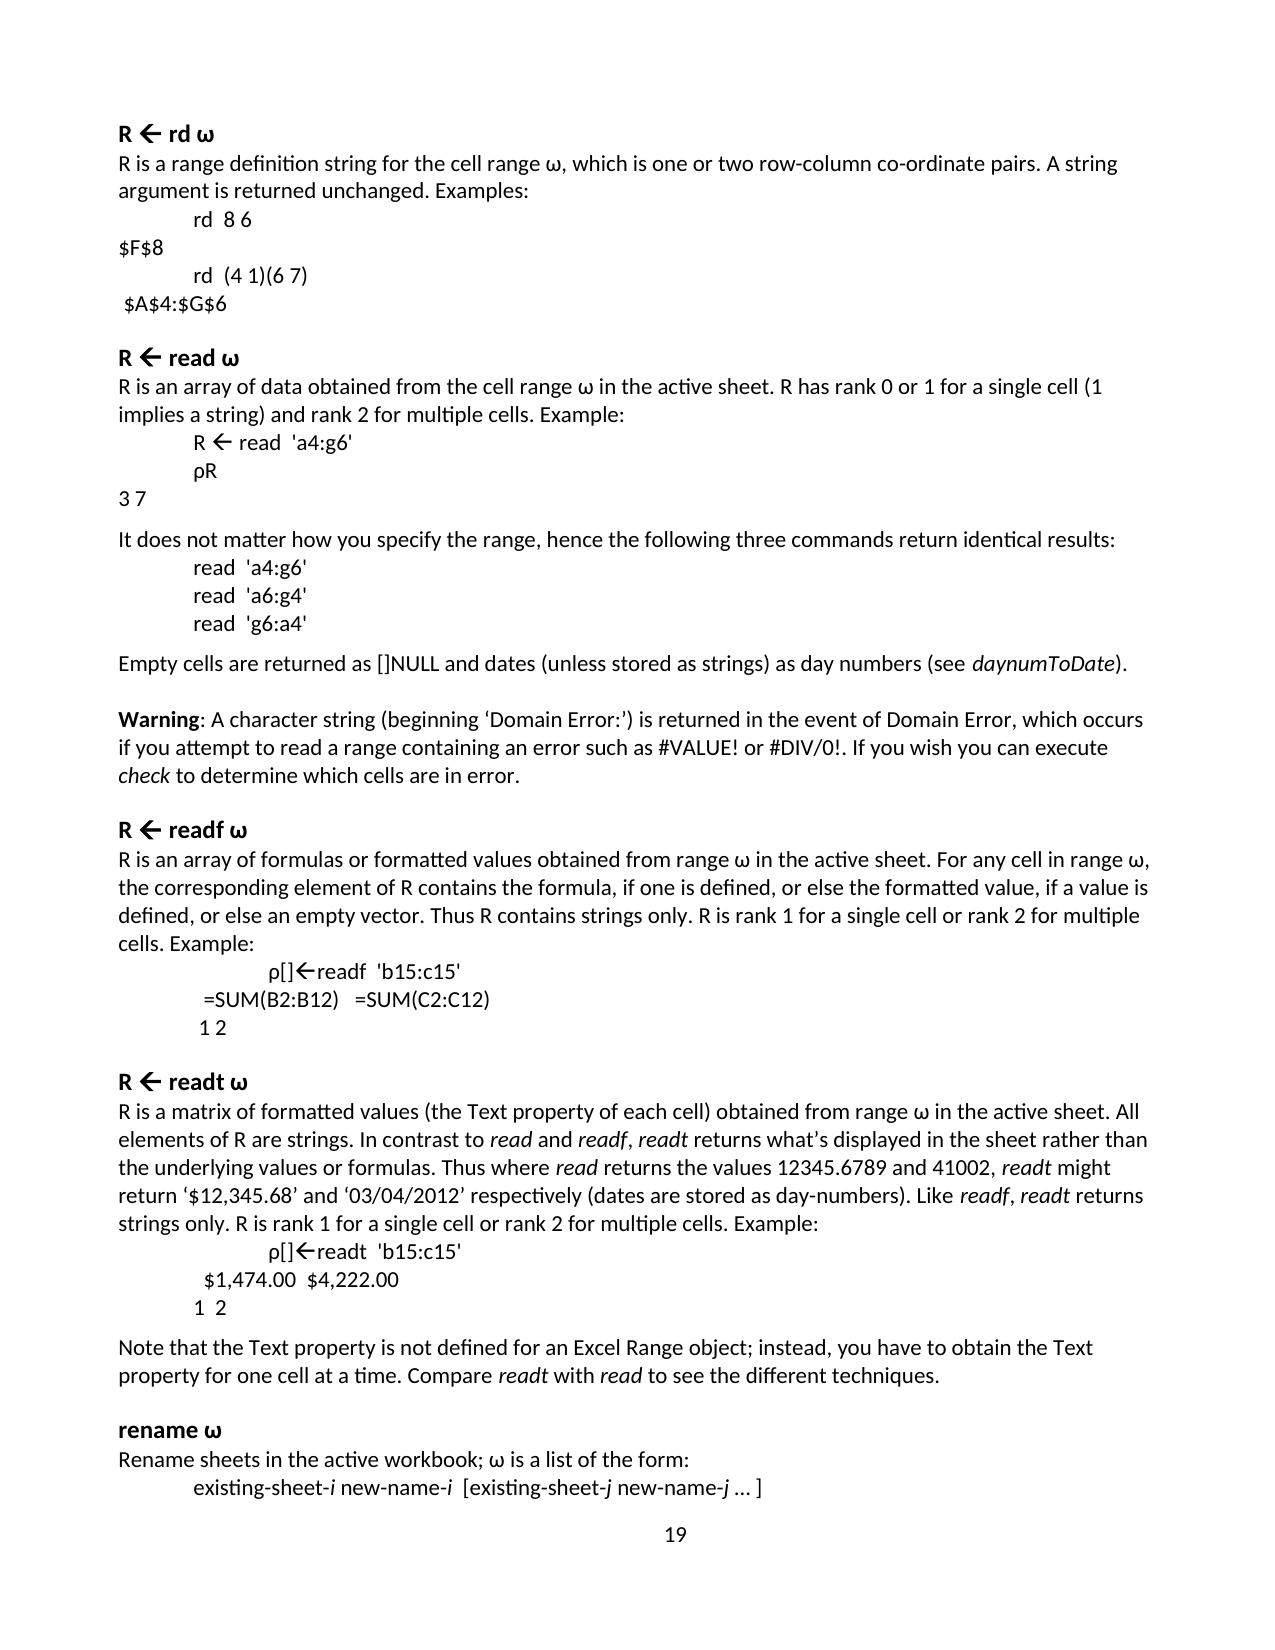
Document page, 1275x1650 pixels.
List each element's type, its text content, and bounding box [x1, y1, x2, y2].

text R read 'a4:g6' [193, 428, 1157, 456]
text rd (4 1)(6 7) [193, 261, 1157, 289]
text Empty cells are returned as []NULL and dates (unless stored as strings) as day numbers (see daynumToDate). [118, 649, 1157, 677]
text rd 8 6 [193, 205, 1157, 233]
text R is an array of data obtained from the cell range ω in the active sheet. R has rank 0 or 1 for a single cell (1 implies a string) and rank 2 for multiple cells. Example: [118, 372, 1157, 428]
text $1,474.00 $4,222.00 [193, 1265, 1157, 1293]
text =SUM(B2:B12) =SUM(C2:C12) [193, 985, 1157, 1013]
text read 'a6:g4' [193, 581, 1157, 609]
text ρR [193, 456, 1157, 484]
subtitle R read ω [118, 342, 1157, 372]
subtitle R readt ω [118, 1066, 1157, 1097]
text Rename sheets in the active workbook; ω is a list of the form: [118, 1445, 1157, 1473]
text Warning: A character string (beginning ‘Domain Error:’) is returned in the event of Domain Error, which occurs if you attempt to read a range containing an error such as #VALUE! or #DIV/0!. If you wish you can execute check to determine which cells are in error. [118, 706, 1157, 789]
text ρ[]readf 'b15:c15' [193, 957, 1157, 985]
text $F$8 [118, 233, 1157, 261]
text ρ[]readt 'b15:c15' [193, 1237, 1157, 1265]
text R is a range definition string for the cell range ω, which is one or two row-column co-ordinate pairs. A string argument is returned unchanged. Examples: [118, 149, 1157, 205]
subtitle rename ω [118, 1414, 1157, 1445]
text 3 7 [118, 484, 1157, 512]
text $A$4:$G$6 [118, 289, 1157, 317]
subtitle R readf ω [118, 814, 1157, 845]
text R is a matrix of formatted values (the Text property of each cell) obtained from range ω in the active sheet. All elements of R are strings. In contrast to read and readf, readt returns what’s displayed in the sheet rather than the underlying values or formulas. Thus where read returns the values 12345.6789 and 41002, readt might return ‘$12,345.68’ and ‘03/04/2012’ respectively (dates are stored as day-numbers). Like readf, readt returns strings only. R is rank 1 for a single cell or rank 2 for multiple cells. Example: [118, 1097, 1157, 1237]
text read 'g6:a4' [193, 609, 1157, 637]
text R is an array of formulas or formatted values obtained from range ω in the active sheet. For any cell in range ω, the corresponding element of R contains the formula, if one is defined, or else the formatted value, if a value is defined, or else an empty vector. Thus R contains strings only. R is rank 1 for a single cell or rank 2 for multiple cells. Example: [118, 845, 1157, 957]
text It does not matter how you specify the range, hence the following three commands return identical results: [118, 525, 1157, 553]
text existing-sheet-i new-name-i [existing-sheet-j new-name-j … ] [118, 1473, 1157, 1501]
text 1 2 [193, 1293, 1157, 1321]
text read 'a4:g6' [193, 553, 1157, 581]
subtitle R rd ω [118, 118, 1157, 149]
text 1 2 [193, 1013, 1157, 1041]
text Note that the Text property is not defined for an Excel Range object; instead, you have to obtain the Text property for one cell at a time. Compare readt with read to see the different techniques. [118, 1333, 1157, 1389]
